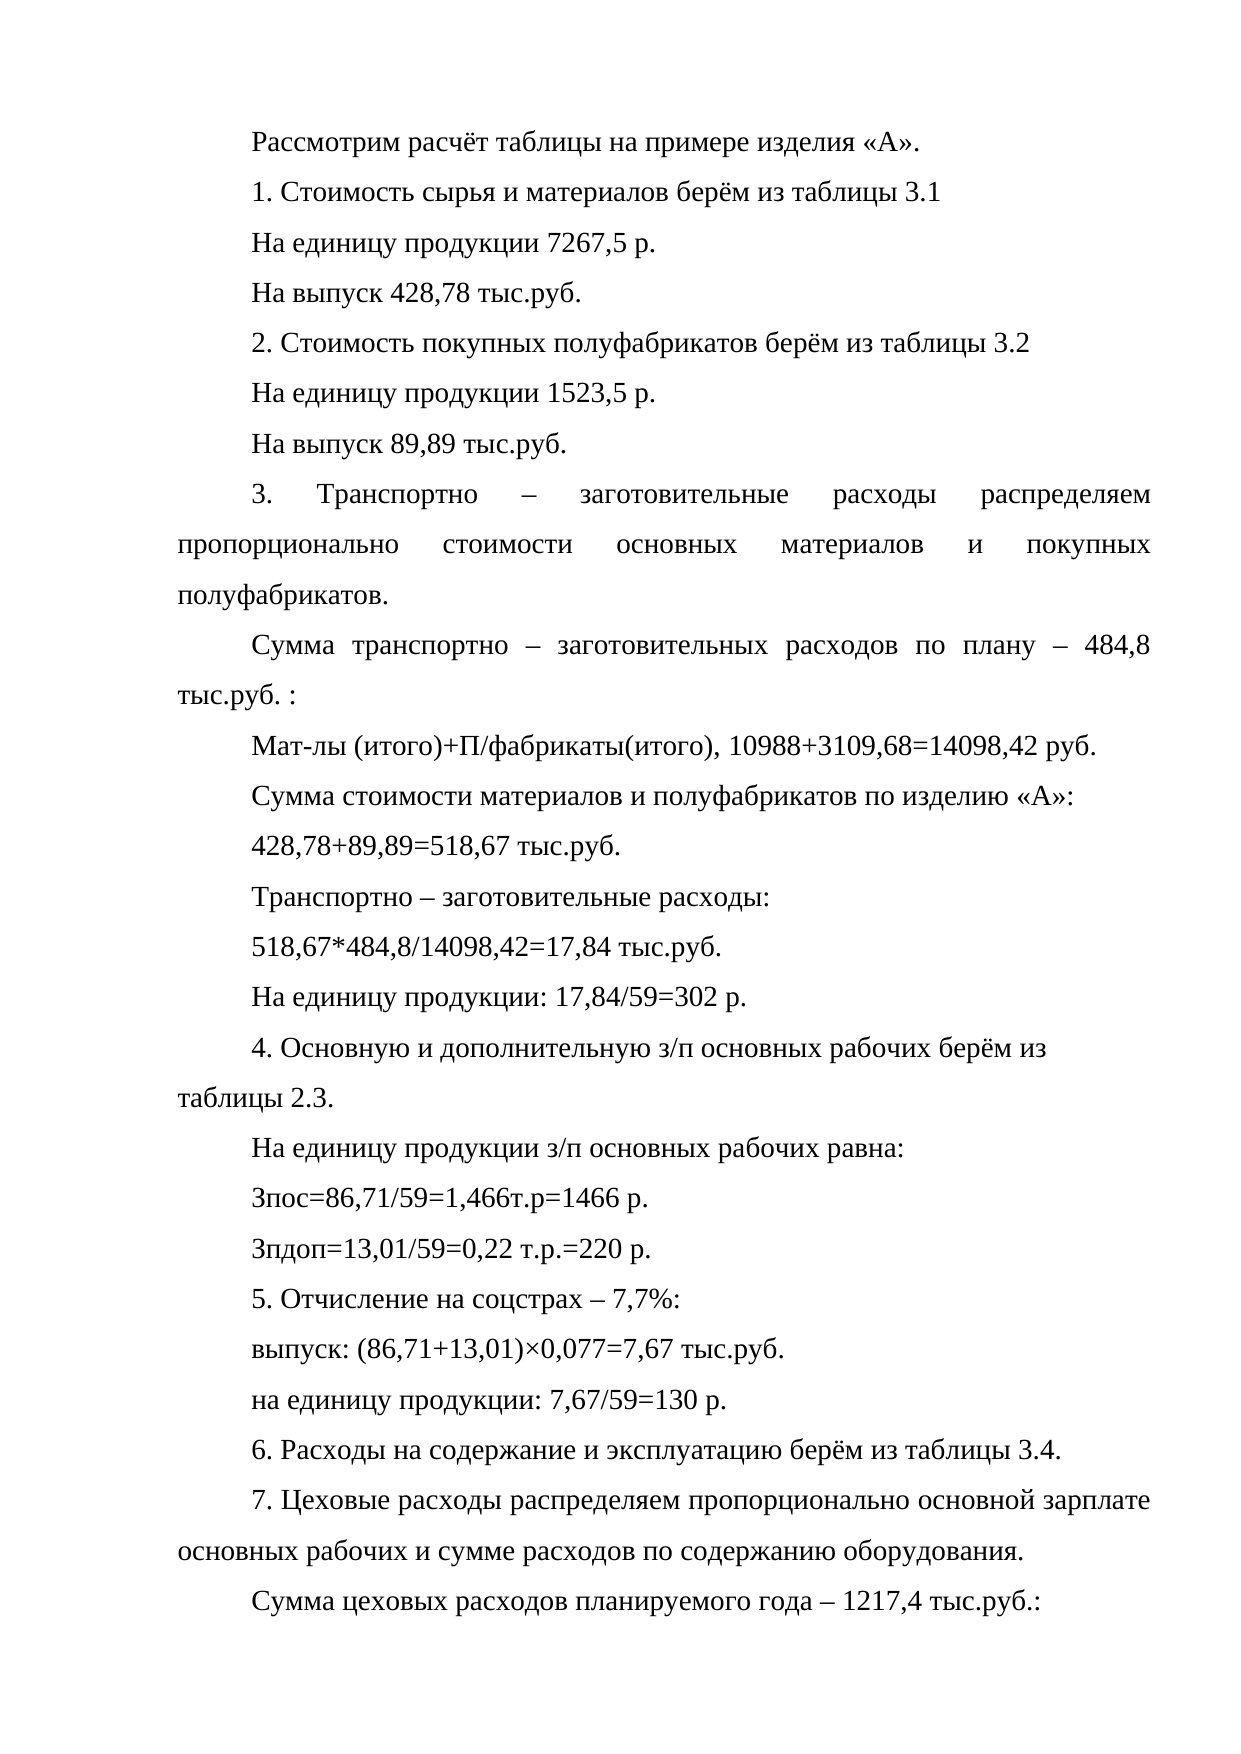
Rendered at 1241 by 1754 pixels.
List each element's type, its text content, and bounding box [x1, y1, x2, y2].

text 428,78+89,89=518,67 тыс.руб. [177, 828, 1152, 862]
text 7. Цеховые расходы распределяем пропорционально основной зарплате основных рабочих и сумме расходов по содержанию оборудования. [177, 1482, 1152, 1566]
text Сумма транспортно – заготовительных расходов по плану – 484,8 тыс.руб. : [177, 627, 1152, 711]
text Сумма цеховых расходов планируемого года – 1217,4 тыс.руб.: [177, 1583, 1152, 1617]
text Рассмотрим расчёт таблицы на примере изделия «А». [177, 124, 1152, 158]
text 6. Расходы на содержание и эксплуатацию берём из таблицы 3.4. [177, 1432, 1152, 1466]
text 1. Стоимость сырья и материалов берём из таблицы 3.1 [177, 174, 1152, 208]
text выпуск: (86,71+13,01)×0,077=7,67 тыс.руб. [177, 1332, 1152, 1365]
text 3. Транспортно – заготовительные расходы распределяем пропорционально стоимости основных материалов и покупных полуфабрикатов. [177, 476, 1152, 610]
text На единицу продукции 1523,5 р. [177, 376, 1152, 409]
text На выпуск 89,89 тыс.руб. [177, 426, 1152, 459]
text Зпос=86,71/59=1,466т.р=1466 р. [177, 1181, 1152, 1214]
text Сумма стоимости материалов и полуфабрикатов по изделию «А»: [177, 778, 1152, 812]
text На выпуск 428,78 тыс.руб. [177, 275, 1152, 308]
text 5. Отчисление на соцстрах – 7,7%: [177, 1281, 1152, 1315]
text На единицу продукции з/п основных рабочих равна: [177, 1130, 1152, 1164]
text Зпдоп=13,01/59=0,22 т.р.=220 р. [177, 1231, 1152, 1264]
text На единицу продукции 7267,5 р. [177, 225, 1152, 258]
text На единицу продукции: 17,84/59=302 р. [177, 979, 1152, 1013]
text 2. Стоимость покупных полуфабрикатов берём из таблицы 3.2 [177, 325, 1152, 359]
text 4. Основную и дополнительную з/п основных рабочих берём из таблицы 2.3. [177, 1030, 1152, 1113]
text Мат-лы (итого)+П/фабрикаты(итого), 10988+3109,68=14098,42 руб. [177, 728, 1152, 761]
text на единицу продукции: 7,67/59=130 р. [177, 1382, 1152, 1415]
text 518,67*484,8/14098,42=17,84 тыс.руб. [177, 929, 1152, 963]
text Транспортно – заготовительные расходы: [177, 879, 1152, 912]
